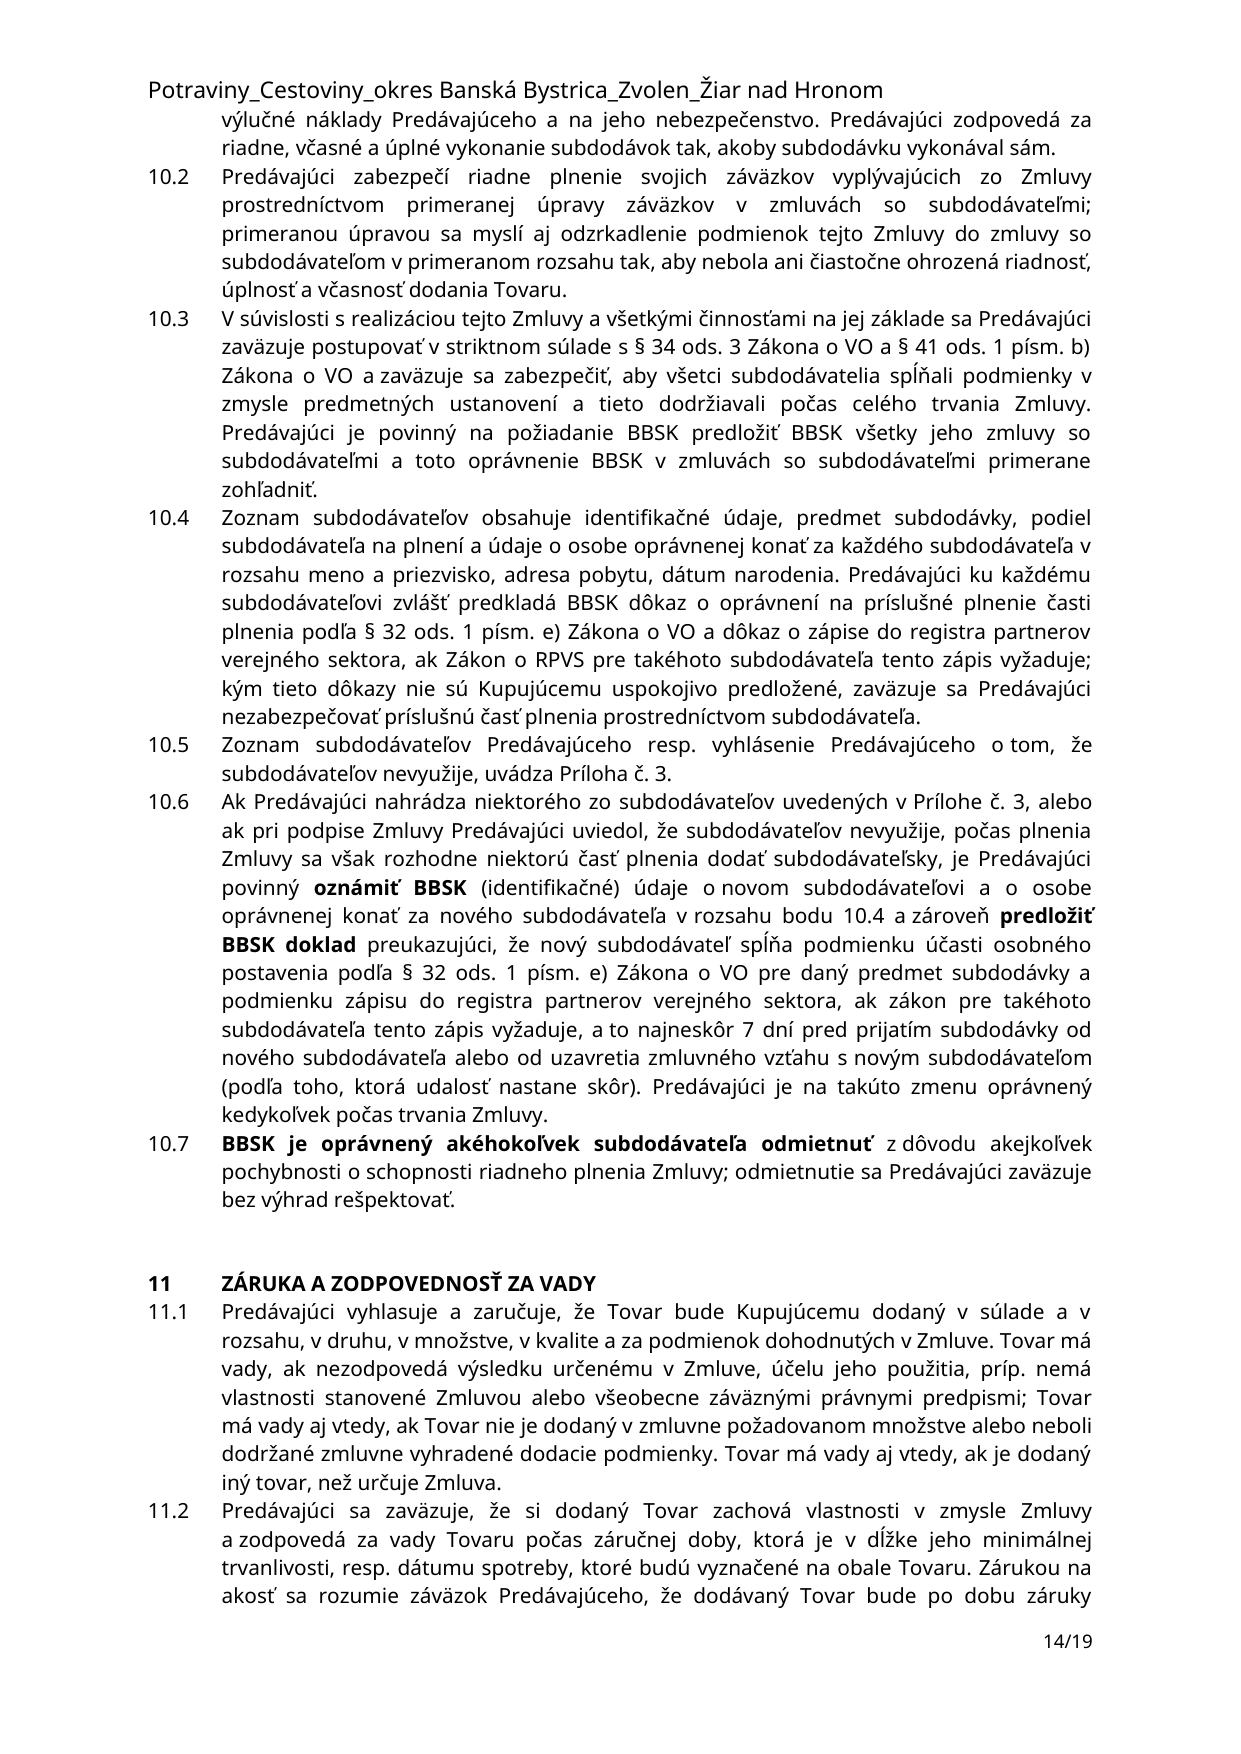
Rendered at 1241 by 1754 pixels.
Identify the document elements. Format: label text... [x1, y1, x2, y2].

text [148, 1496, 1093, 1610]
text 10.3 V súvislosti s realizáciou tejto Zmluvy a všetkými činnosťami na jej základe sa Predávajúci zaväzuje postupovať v striktnom súlade s § 34 ods. 3 Zákona o VO a § 41 ods. 1 písm. b) Zákona o VO a zaväzuje sa zabezpečiť, aby všetci subdodávatelia spĺňali podmienky v zmysle predmetných ustanovení a tieto dodržiavali počas celého trvania Zmluvy. Predávajúci je povinný na požiadanie BBSK predložiť BBSK všetky jeho zmluvy so subdodávateľmi a toto oprávnenie BBSK v zmluvách so subdodávateľmi primerane zohľadniť. [148, 304, 1093, 503]
text 11.1 Predávajúci vyhlasuje a zaručuje, že Tovar bude Kupujúcemu dodaný v súlade a v rozsahu, v druhu, v množstve, v kvalite a za podmienok dohodnutých v Zmluve. Tovar má vady, ak nezodpovedá výsledku určenému v Zmluve, účelu jeho použitia, príp. nemá vlastnosti stanovené Zmluvou alebo všeobecne záväznými právnymi predpismi; Tovar má vady aj vtedy, ak Tovar nie je dodaný v zmluvne požadovanom množstve alebo neboli dodržané zmluvne vyhradené dodacie podmienky. Tovar má vady aj vtedy, ak je dodaný iný tovar, než určuje Zmluva. [148, 1297, 1093, 1496]
text 11 ZÁRUKA A ZODPOVEDNOSŤ ZA VADY [148, 1269, 1093, 1297]
text 10.2 Predávajúci zabezpečí riadne plnenie svojich záväzkov vyplývajúcich zo Zmluvy prostredníctvom primeranej úpravy záväzkov v zmluvách so subdodávateľmi; primeranou úpravou sa myslí aj odzrkadlenie podmienok tejto Zmluvy do zmluvy so subdodávateľom v primeranom rozsahu tak, aby nebola ani čiastočne ohrozená riadnosť, úplnosť a včasnosť dodania Tovaru. [148, 162, 1093, 304]
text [148, 105, 1093, 162]
text 10.4 Zoznam subdodávateľov obsahuje identifikačné údaje, predmet subdodávky, podiel subdodávateľa na plnení a údaje o osobe oprávnenej konať za každého subdodávateľa v rozsahu meno a priezvisko, adresa pobytu, dátum narodenia. Predávajúci ku každému subdodávateľovi zvlášť predkladá BBSK dôkaz o oprávnení na príslušné plnenie časti plnenia podľa § 32 ods. 1 písm. e) Zákona o VO a dôkaz o zápise do registra partnerov verejného sektora, ak Zákon o RPVS pre takéhoto subdodávateľa tento zápis vyžaduje; kým tieto dôkazy nie sú Kupujúcemu uspokojivo predložené, zaväzuje sa Predávajúci nezabezpečovať príslušnú časť plnenia prostredníctvom subdodávateľa. [148, 503, 1093, 731]
text 10.7 BBSK je oprávnený akéhokoľvek subdodávateľa odmietnuť z dôvodu akejkoľvek pochybnosti o schopnosti riadneho plnenia Zmluvy; odmietnutie sa Predávajúci zaväzuje bez výhrad rešpektovať. [148, 1129, 1093, 1214]
text 10.5 Zoznam subdodávateľov Predávajúceho resp. vyhlásenie Predávajúceho o tom, že subdodávateľov nevyužije, uvádza Príloha č. 3. [148, 731, 1093, 787]
text 10.6 Ak Predávajúci nahrádza niektorého zo subdodávateľov uvedených v Prílohe č. 3, alebo ak pri podpise Zmluvy Predávajúci uviedol, že subdodávateľov nevyužije, počas plnenia Zmluvy sa však rozhodne niektorú časť plnenia dodať subdodávateľsky, je Predávajúci povinný oznámiť BBSK (identifikačné) údaje o novom subdodávateľovi a o osobe oprávnenej konať za nového subdodávateľa v rozsahu bodu 10.4 a zároveň predložiť BBSK doklad preukazujúci, že nový subdodávateľ spĺňa podmienku účasti osobného postavenia podľa § 32 ods. 1 písm. e) Zákona o VO pre daný predmet subdodávky a podmienku zápisu do registra partnerov verejného sektora, ak zákon pre takéhoto subdodávateľa tento zápis vyžaduje, a to najneskôr 7 dní pred prijatím subdodávky od nového subdodávateľa alebo od uzavretia zmluvného vzťahu s novým subdodávateľom (podľa toho, ktorá udalosť nastane skôr). Predávajúci je na takúto zmenu oprávnený kedykoľvek počas trvania Zmluvy. [148, 787, 1093, 1129]
